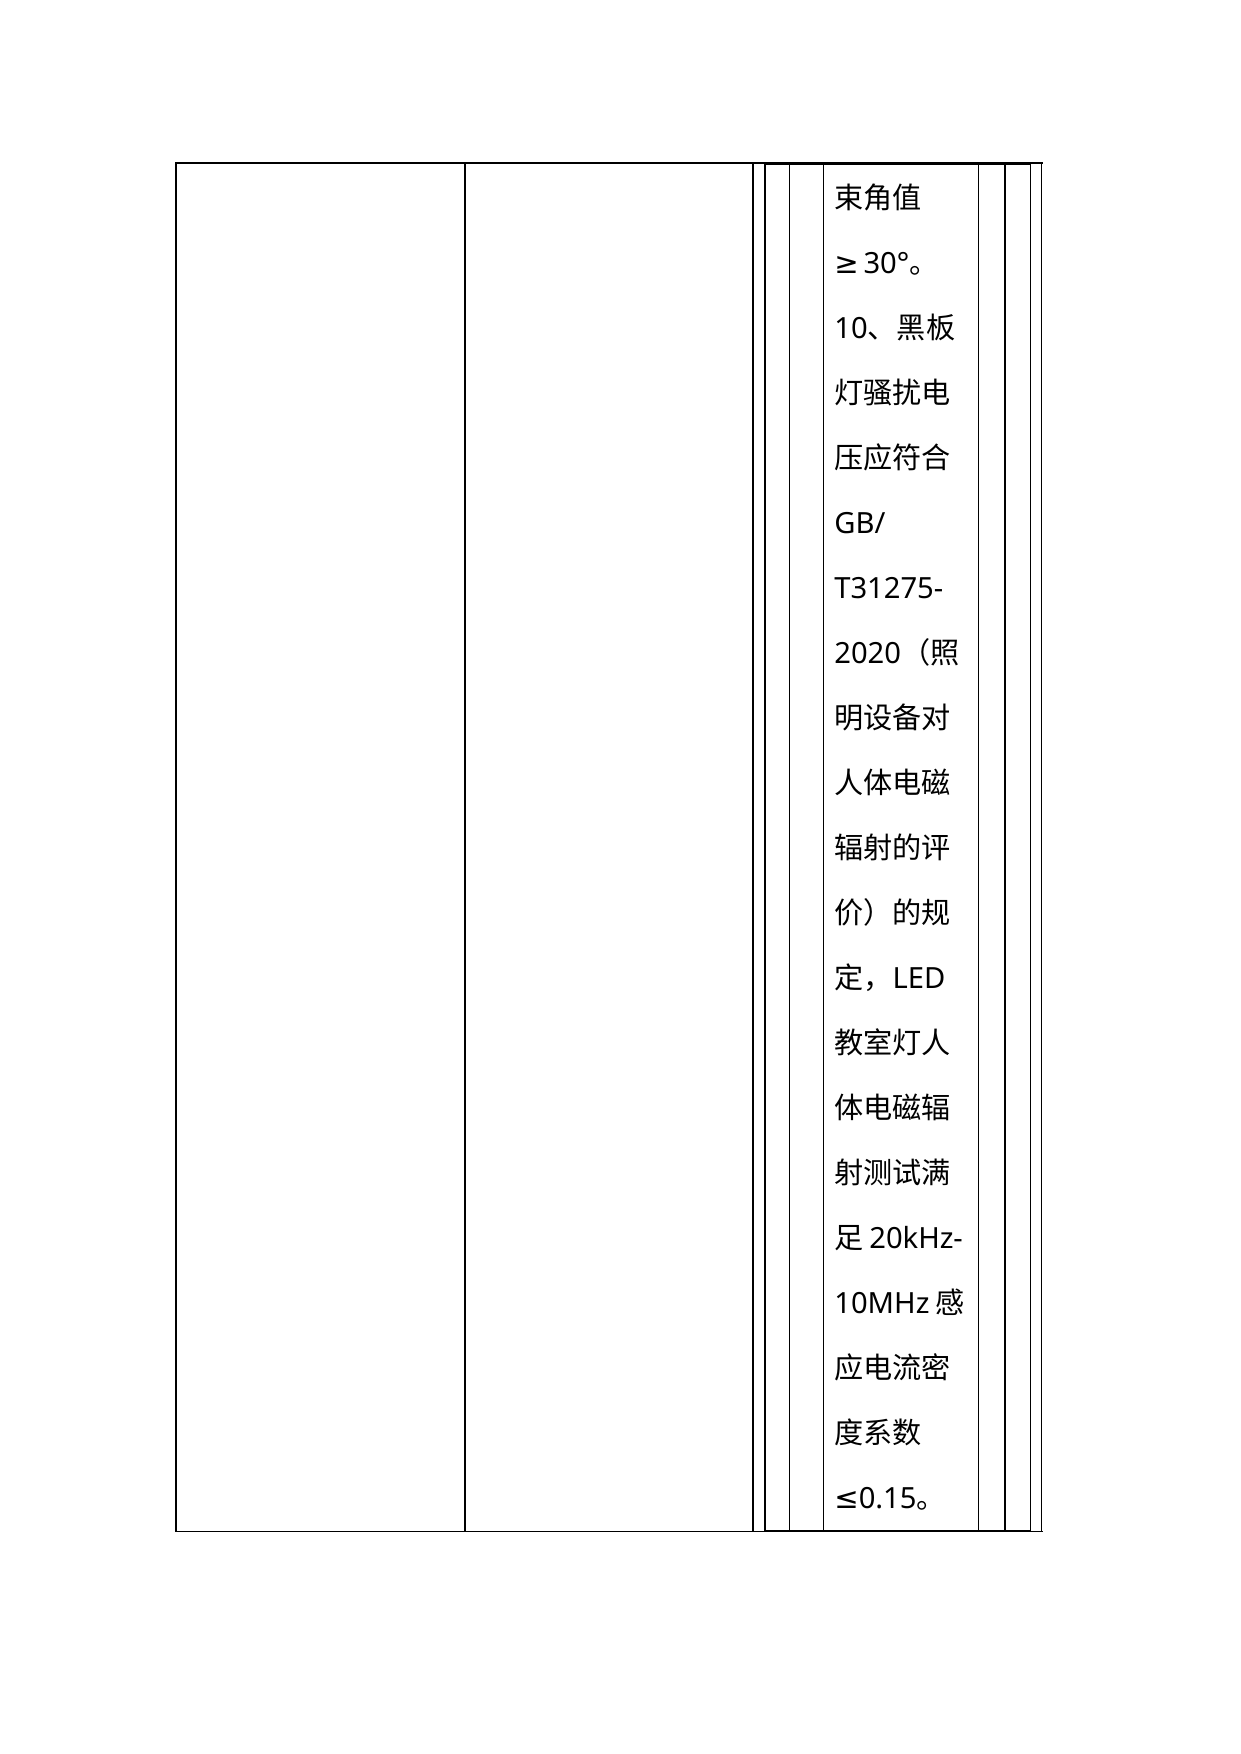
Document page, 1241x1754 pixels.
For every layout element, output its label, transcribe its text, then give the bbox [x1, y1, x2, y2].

table_cell 1 [177, 164, 464, 1531]
table_cell ▲ [466, 164, 752, 1531]
table_cell [824, 165, 978, 1530]
table_cell [766, 165, 789, 1530]
table_cell [1006, 165, 1030, 1530]
table_cell [1031, 164, 1041, 1531]
table_cell [790, 165, 823, 1530]
table_cell [754, 164, 764, 1531]
table_cell [979, 165, 1004, 1530]
